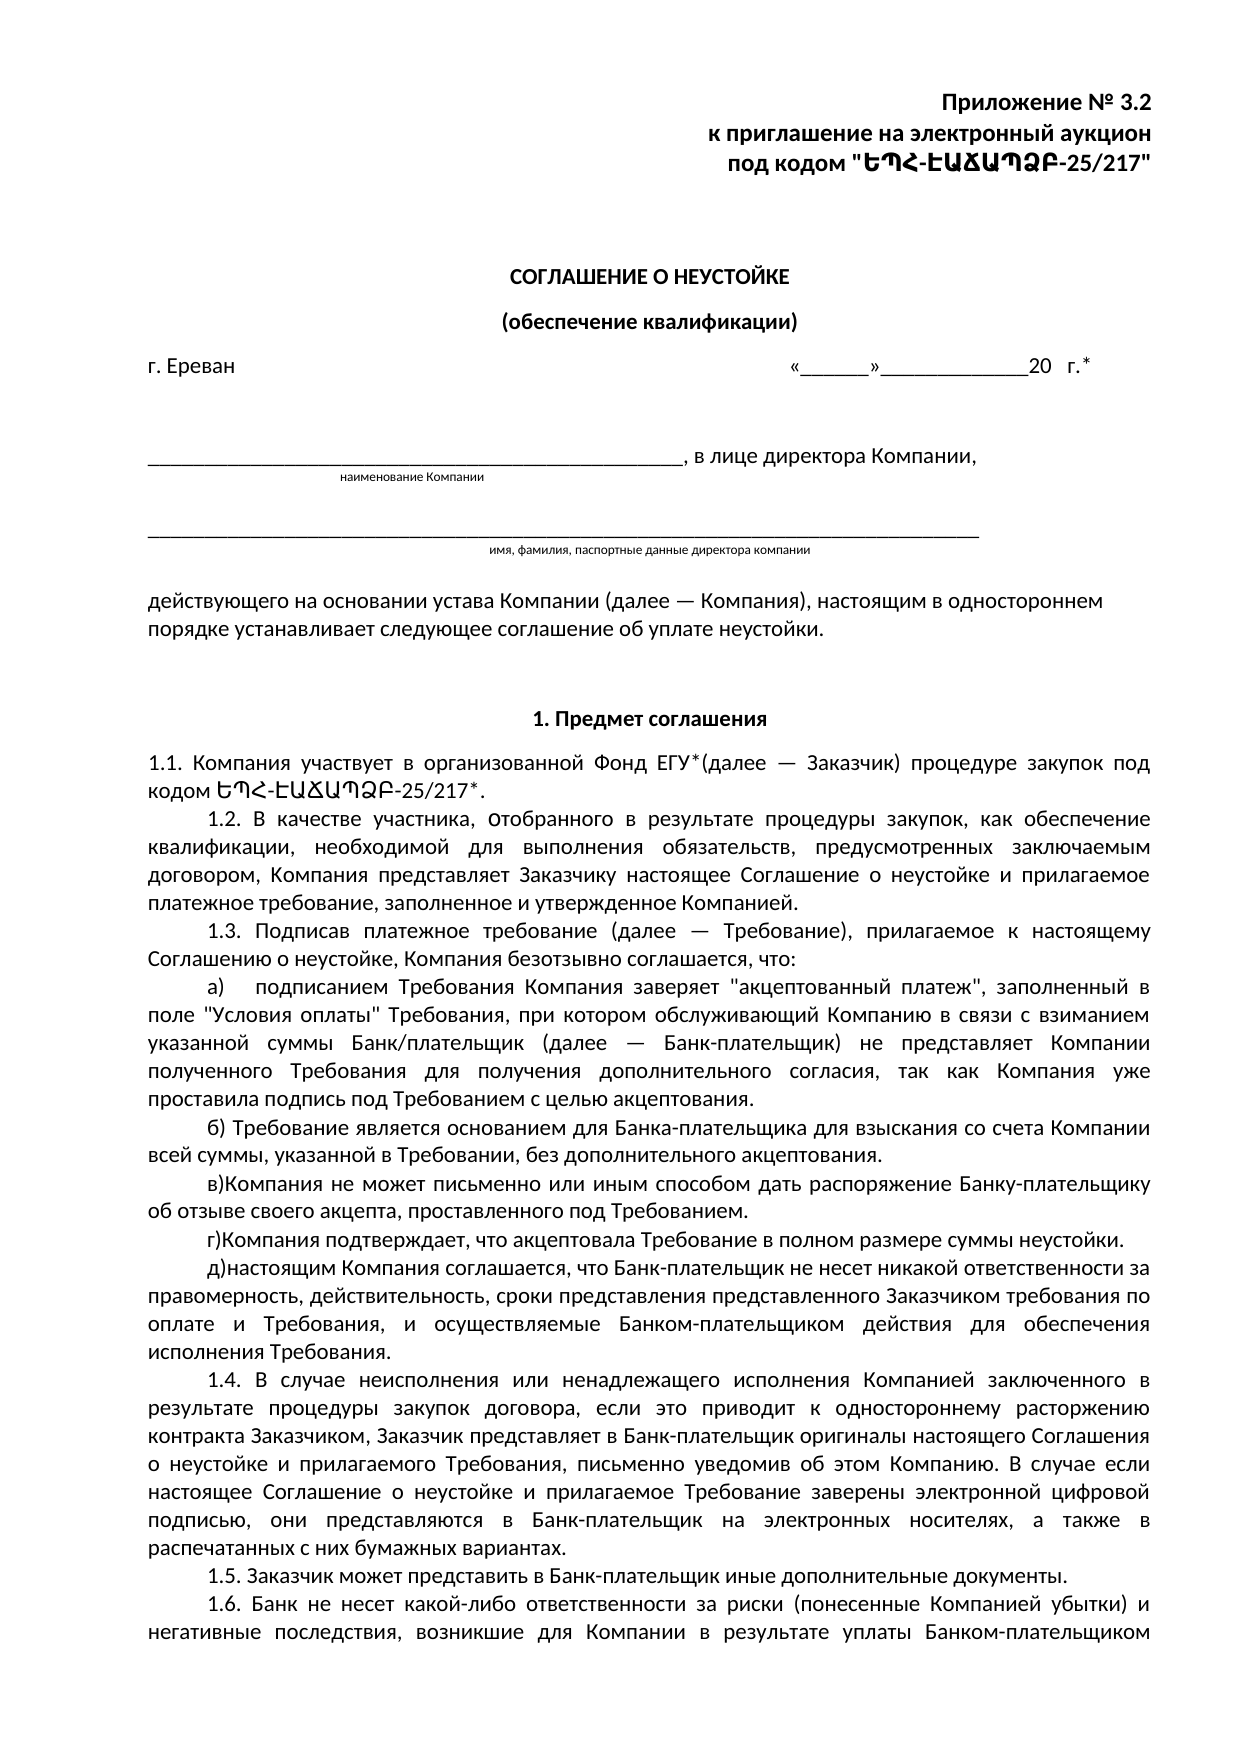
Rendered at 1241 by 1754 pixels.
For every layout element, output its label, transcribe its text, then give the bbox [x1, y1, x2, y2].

text 1.2. В качестве участника, օтобранного в результате процедуры закупок, как обеспечение квалификации, необходимой для выполнения обязательств, предусмотренных заключаемым договором, Kомпания представляет Заказчику настоящее Соглашение о неустойке и прилагаемое платежное требование, заполненное и утвержденное Компанией. [148, 804, 1152, 916]
text порядке устанавливает следующее соглашение об уплате неустойки. [148, 614, 1152, 642]
text 1.4. В случае неисполнения или ненадлежащего исполнения Компанией заключенного в результате процедуры закупок договора, если это приводит к одностороннему расторжению контракта Заказчиком, Заказчик представляет в Банк-плательщик оригиналы настоящего Соглашения о неустойке и прилагаемого Требования, письменно уведомив об этом Компанию. В случае если настоящее Соглашение о неустойке и прилагаемое Требование заверены электронной цифровой подписью, они представляются в Банк-плательщик на электронных носителях, а также в распечатанных с них бумажных вариантах. [148, 1365, 1152, 1561]
text Приложение № 3.2 [148, 86, 1152, 117]
text наименование Компании [340, 469, 1152, 497]
text 1.1. Компания участвует в организованной Фонд ЕГУ*(далее — Заказчик) процедуре закупок под кодом ԵՊՀ-ԷԱՃԱՊՁԲ-25/217*. [148, 748, 1152, 804]
text действующего на основании устава Компании (далее — Компания), настоящим в одностороннем [148, 586, 1152, 614]
text _______________________________________________, в лице директора Компании, [148, 441, 1152, 469]
table_header «______»_____________20 г.* [635, 351, 1104, 396]
text к приглашение на электронный аукцион [177, 117, 1152, 147]
text а) подписанием Требования Компания заверяет "акцептованный платеж", заполненный в поле "Условия оплаты" Требования, при котором обслуживающий Компанию в связи с взиманием указанной суммы Банк/плательщик (далее — Банк-плательщик) не представляет Компании полученного Требования для получения дополнительного согласия, так как Компания уже проставила подпись под Требованием с целью акцептования. [148, 972, 1152, 1113]
text СОГЛАШЕНИЕ О НЕУСТОЙКЕ [148, 262, 1152, 290]
text 1.5. Заказчик может представить в Банк-плательщик иные дополнительные документы. [148, 1561, 1152, 1589]
text д)настоящим Компания соглашается, что Банк-плательщик не несет никакой ответственности за правомерность, действительность, сроки представления представленного Заказчиком требования по оплате и Требования, и осуществляемые Банком-плательщиком действия для обеспечения исполнения Требования. [148, 1253, 1152, 1365]
text в)Компания не может письменно или иным способом дать распоряжение Банку-плательщику об отзыве своего акцепта, проставленного под Требованием. [148, 1169, 1152, 1225]
text 1.3. Подписав платежное требование (далее — Требование), прилагаемое к настоящему Соглашению о неустойке, Компания безотзывно соглашается, что: [148, 916, 1152, 972]
text г)Компания подтверждает, что акцептовала Требование в полном размере суммы неустойки. [148, 1225, 1152, 1253]
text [148, 1589, 1152, 1645]
table_header г. Ереван [136, 351, 635, 396]
text 1. Предмет соглашения [148, 704, 1152, 732]
text под кодом "ԵՊՀ-ԷԱՃԱՊՁԲ-25/217" [177, 147, 1152, 178]
text б) Требование является основанием для Банка-плательщика для взыскания со счета Компании всей суммы, указанной в Требовании, без дополнительного акцептования. [148, 1113, 1152, 1169]
text _________________________________________________________________________ [148, 513, 1152, 542]
text (обеспечение квалификации) [148, 307, 1152, 335]
text имя, фамилия, паспортные данные директора компании [148, 542, 1152, 569]
